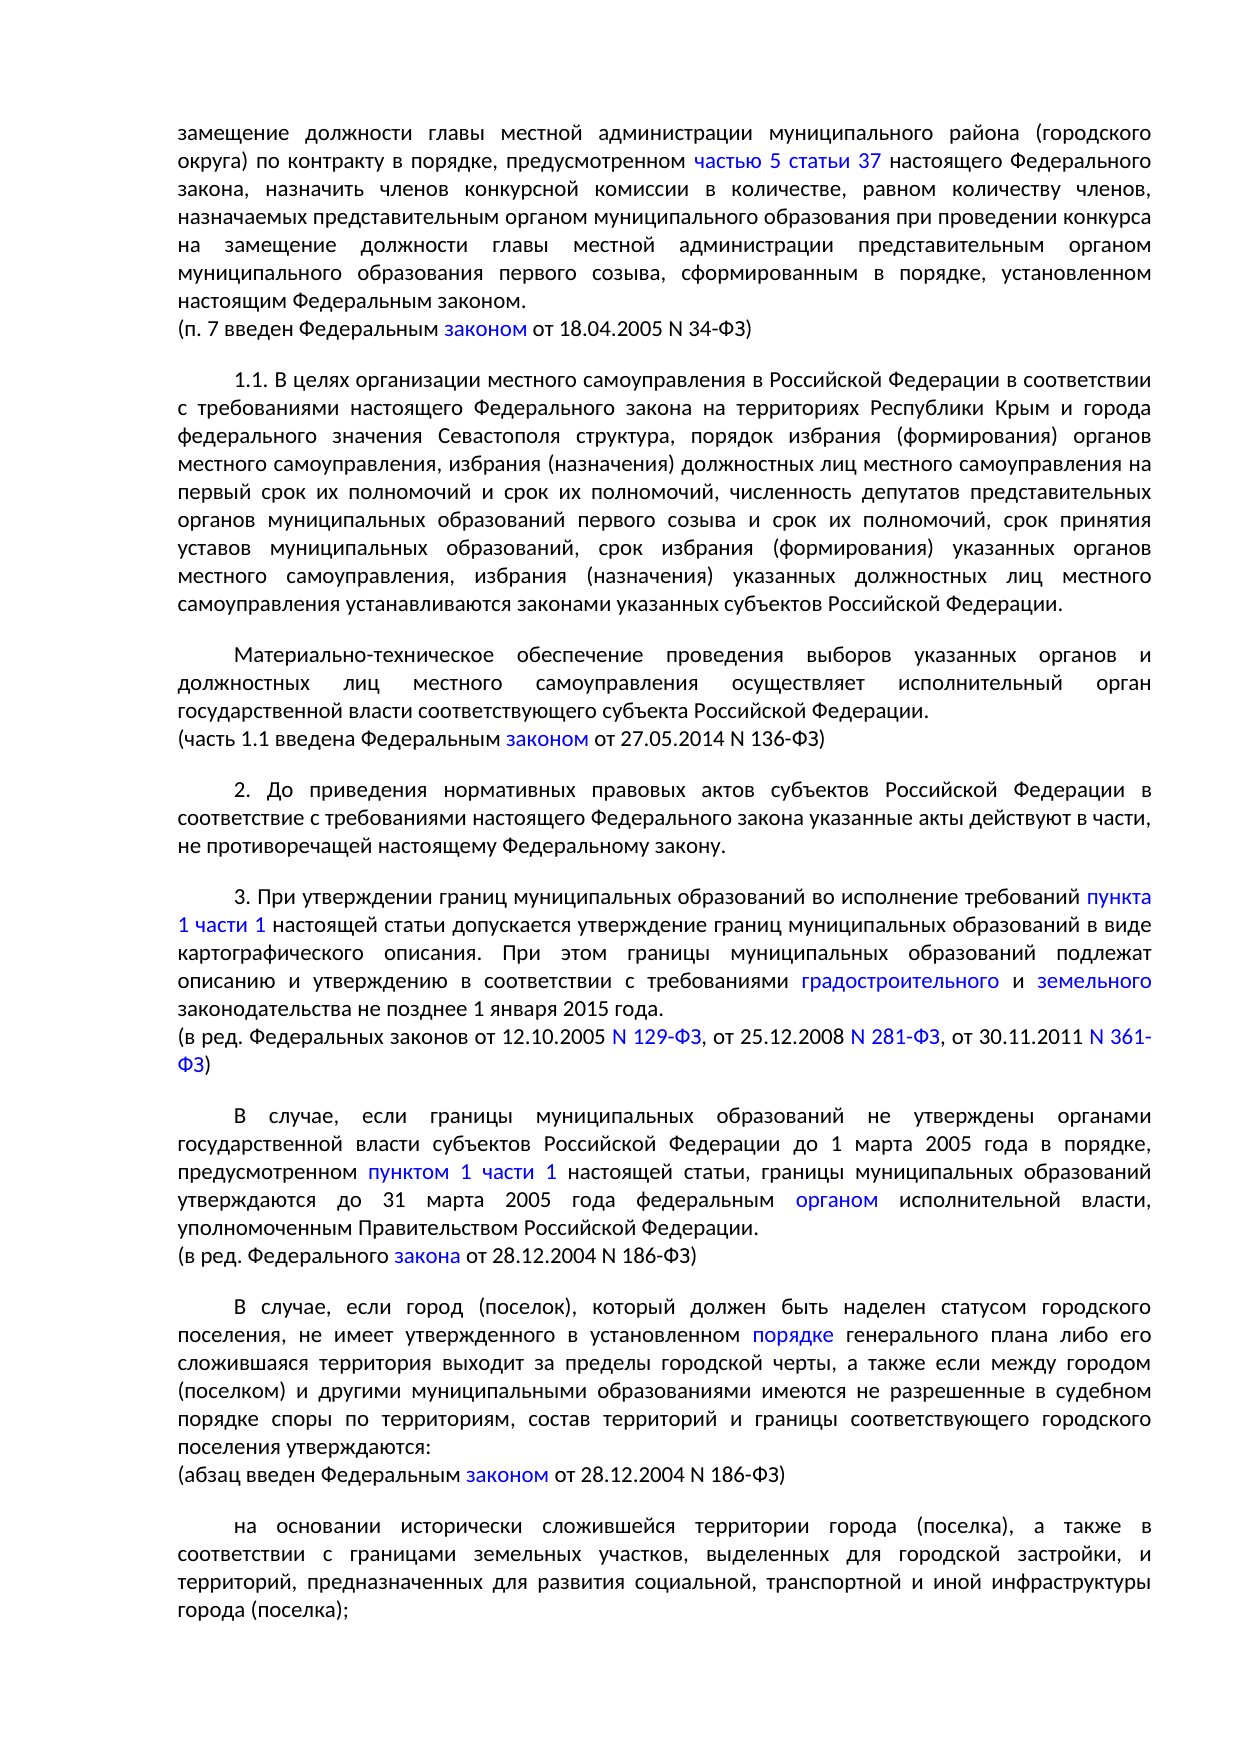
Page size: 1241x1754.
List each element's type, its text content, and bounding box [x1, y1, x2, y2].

text 3. При утверждении границ муниципальных образований во исполнение требований пункта 1 части 1 настоящей статьи допускается утверждение границ муниципальных образований в виде картографического описания. При этом границы муниципальных образований подлежат описанию и утверждению в соответствии с требованиями градостроительного и земельного законодательства не позднее 1 января 2015 года. [177, 882, 1152, 1022]
text (часть 1.1 введена Федеральным законом от 27.05.2014 N 136-ФЗ) [177, 724, 1152, 752]
text (в ред. Федерального закона от 28.12.2004 N 186-ФЗ) [177, 1241, 1152, 1269]
text 1.1. В целях организации местного самоуправления в Российской Федерации в соответствии с требованиями настоящего Федерального закона на территориях Республики Крым и города федерального значения Севастополя структура, порядок избрания (формирования) органов местного самоуправления, избрания (назначения) должностных лиц местного самоуправления на первый срок их полномочий и срок их полномочий, численность депутатов представительных органов муниципальных образований первого созыва и срок их полномочий, срок принятия уставов муниципальных образований, срок избрания (формирования) указанных органов местного самоуправления, избрания (назначения) указанных должностных лиц местного самоуправления устанавливаются законами указанных субъектов Российской Федерации. [177, 365, 1152, 617]
text (п. 7 введен Федеральным законом от 18.04.2005 N 34-ФЗ) [177, 314, 1152, 342]
text 2. До приведения нормативных правовых актов субъектов Российской Федерации в соответствие с требованиями настоящего Федерального закона указанные акты действуют в части, не противоречащей настоящему Федеральному закону. [177, 775, 1152, 859]
text на основании исторически сложившейся территории города (поселка), а также в соответствии с границами земельных участков, выделенных для городской застройки, и территорий, предназначенных для развития социальной, транспортной и иной инфраструктуры города (поселка); [177, 1511, 1152, 1623]
text (абзац введен Федеральным законом от 28.12.2004 N 186-ФЗ) [177, 1461, 1152, 1488]
text (в ред. Федеральных законов от 12.10.2005 N 129-ФЗ, от 25.12.2008 N 281-ФЗ, от 30.11.2011 N 361-ФЗ) [177, 1022, 1152, 1078]
text В случае, если границы муниципальных образований не утверждены органами государственной власти субъектов Российской Федерации до 1 марта 2005 года в порядке, предусмотренном пунктом 1 части 1 настоящей статьи, границы муниципальных образований утверждаются до 31 марта 2005 года федеральным органом исполнительной власти, уполномоченным Правительством Российской Федерации. [177, 1101, 1152, 1241]
text Материально-техническое обеспечение проведения выборов указанных органов и должностных лиц местного самоуправления осуществляет исполнительный орган государственной власти соответствующего субъекта Российской Федерации. [177, 640, 1152, 724]
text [177, 118, 1152, 314]
text В случае, если город (поселок), который должен быть наделен статусом городского поселения, не имеет утвержденного в установленном порядке генерального плана либо его сложившаяся территория выходит за пределы городской черты, а также если между городом (поселком) и другими муниципальными образованиями имеются не разрешенные в судебном порядке споры по территориям, состав территорий и границы соответствующего городского поселения утверждаются: [177, 1292, 1152, 1461]
